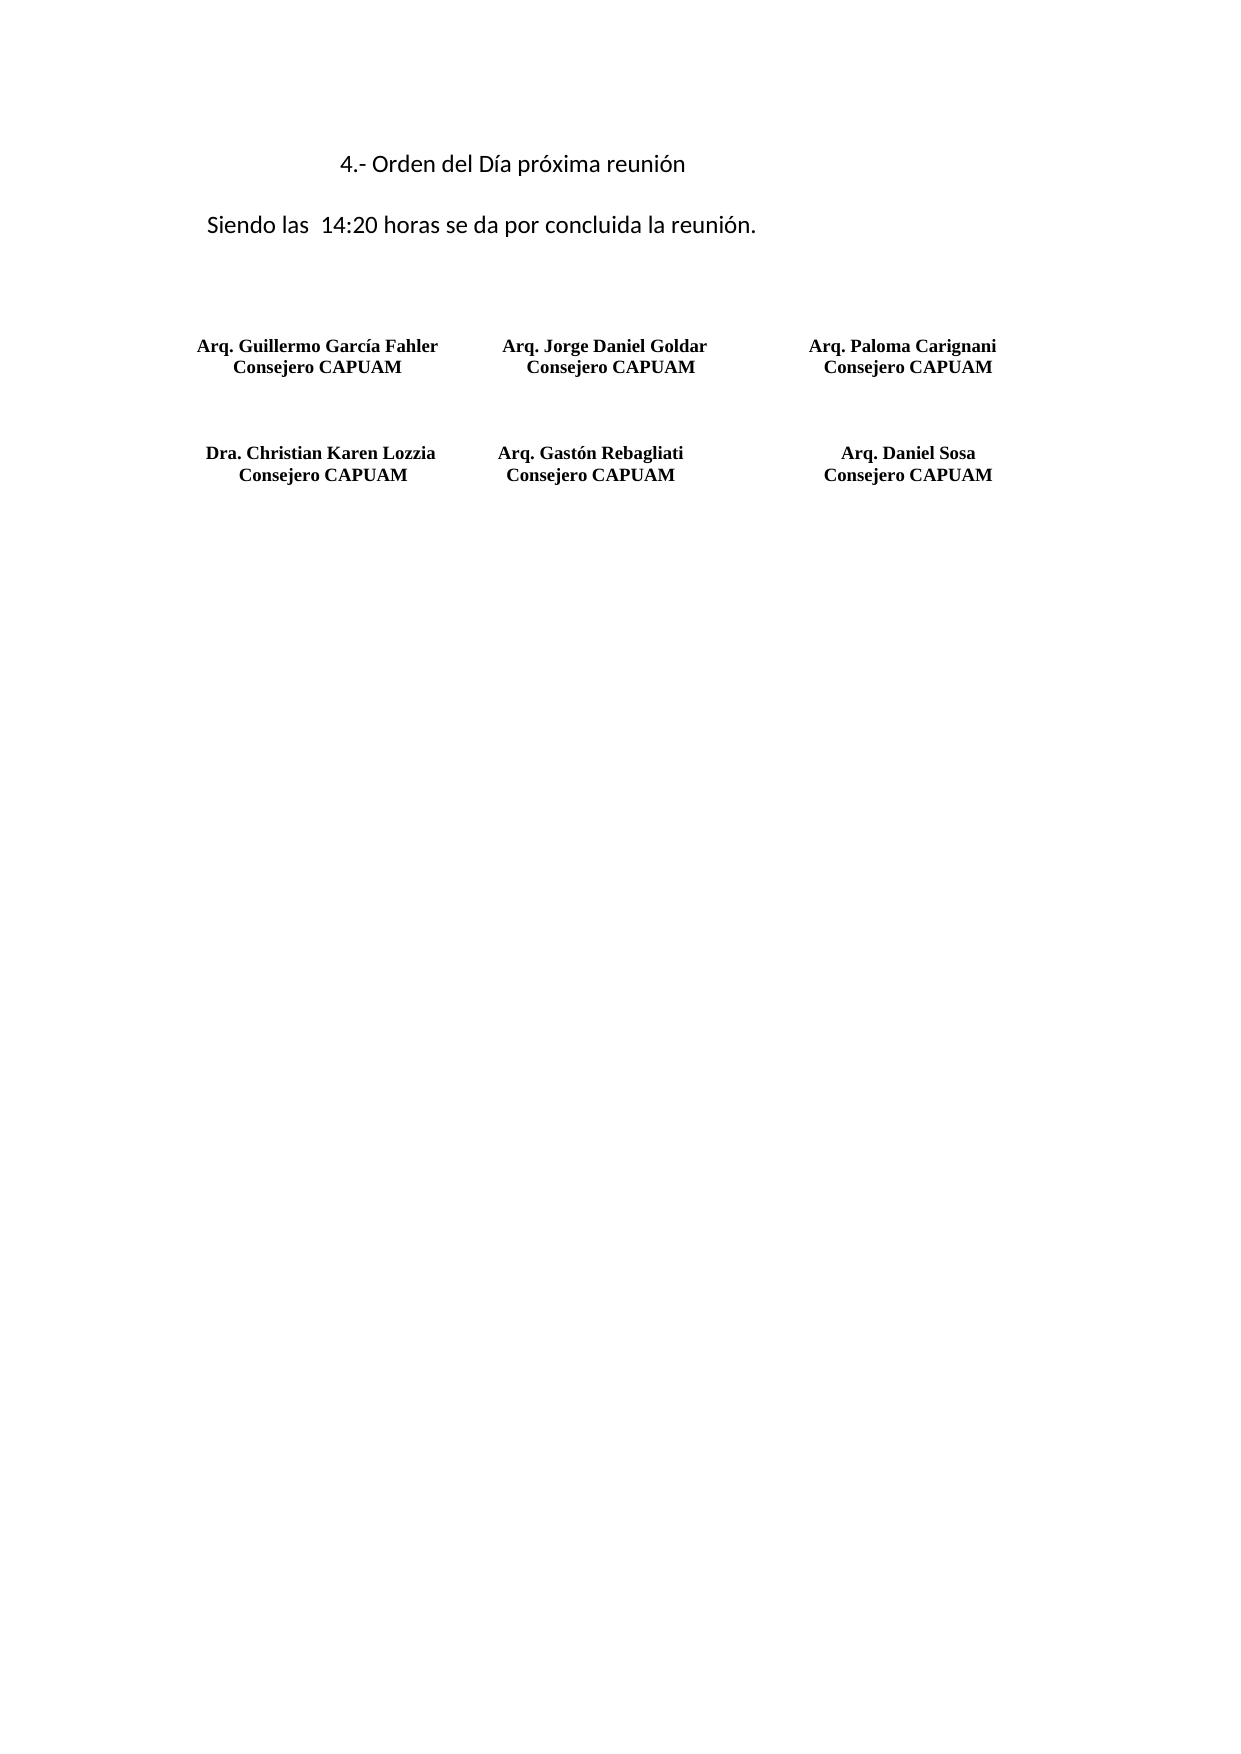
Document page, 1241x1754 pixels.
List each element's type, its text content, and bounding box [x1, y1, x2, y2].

table_header Arq. Guillermo García Fahler Consejero CAPUAM Dra. Christian Karen Lozzia Consejero CAPUAM [177, 270, 469, 1438]
table_header Arq. Paloma Carignani Consejero CAPUAM Arq. Daniel Sosa Consejero CAPUAM [753, 270, 1063, 1438]
text Siendo las 14:20 horas se da por concluida la reunión. [207, 209, 1093, 239]
text 4.- Orden del Día próxima reunión [340, 148, 1093, 178]
table_header Arq. Jorge Daniel Goldar Consejero CAPUAM Arq. Gastón Rebagliati Consejero CAPUAM [469, 270, 753, 1438]
